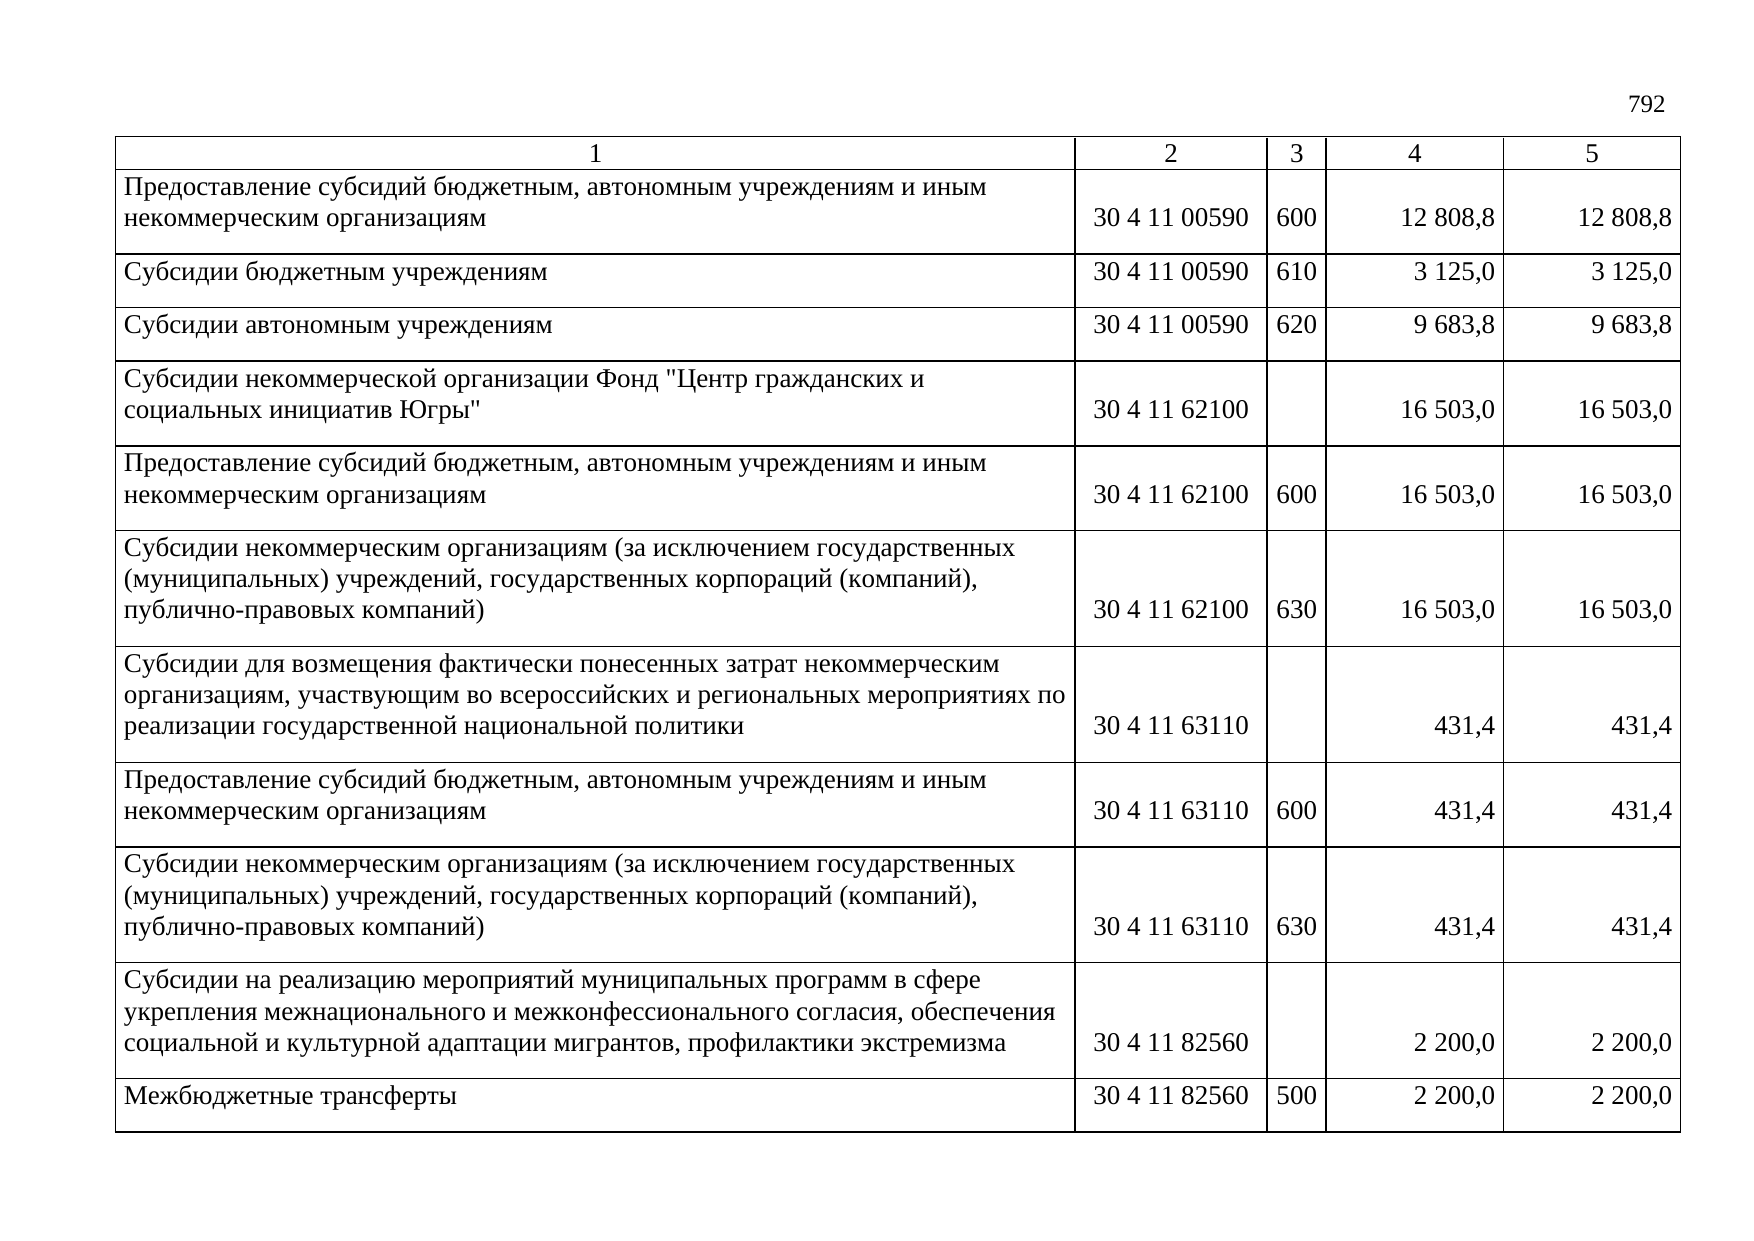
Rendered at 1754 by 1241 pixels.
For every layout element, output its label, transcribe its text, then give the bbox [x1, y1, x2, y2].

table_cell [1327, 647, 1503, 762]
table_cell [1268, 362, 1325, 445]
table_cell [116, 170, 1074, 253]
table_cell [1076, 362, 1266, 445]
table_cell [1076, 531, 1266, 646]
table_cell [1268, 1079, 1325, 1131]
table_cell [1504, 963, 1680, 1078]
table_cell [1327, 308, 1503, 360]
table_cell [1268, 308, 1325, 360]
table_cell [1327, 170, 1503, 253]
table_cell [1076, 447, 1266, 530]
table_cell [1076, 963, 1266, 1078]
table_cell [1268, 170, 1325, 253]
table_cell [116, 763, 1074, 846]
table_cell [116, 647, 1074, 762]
table_header 4 [1327, 137, 1503, 168]
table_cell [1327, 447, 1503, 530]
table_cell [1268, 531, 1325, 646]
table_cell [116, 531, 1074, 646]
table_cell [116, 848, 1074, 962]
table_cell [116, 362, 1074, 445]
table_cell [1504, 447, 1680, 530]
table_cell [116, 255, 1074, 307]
table_header 2 [1076, 137, 1267, 168]
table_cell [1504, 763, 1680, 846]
table_header 3 [1268, 137, 1326, 168]
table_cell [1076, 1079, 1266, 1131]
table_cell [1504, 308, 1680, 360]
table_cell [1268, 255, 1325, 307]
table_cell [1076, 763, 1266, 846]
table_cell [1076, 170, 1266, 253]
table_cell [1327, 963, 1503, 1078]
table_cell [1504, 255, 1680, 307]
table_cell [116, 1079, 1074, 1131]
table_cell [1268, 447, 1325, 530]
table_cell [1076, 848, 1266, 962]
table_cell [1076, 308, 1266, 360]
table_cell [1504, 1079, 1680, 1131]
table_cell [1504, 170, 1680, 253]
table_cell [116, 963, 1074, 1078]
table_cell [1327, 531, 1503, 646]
table_header 5 [1504, 137, 1680, 168]
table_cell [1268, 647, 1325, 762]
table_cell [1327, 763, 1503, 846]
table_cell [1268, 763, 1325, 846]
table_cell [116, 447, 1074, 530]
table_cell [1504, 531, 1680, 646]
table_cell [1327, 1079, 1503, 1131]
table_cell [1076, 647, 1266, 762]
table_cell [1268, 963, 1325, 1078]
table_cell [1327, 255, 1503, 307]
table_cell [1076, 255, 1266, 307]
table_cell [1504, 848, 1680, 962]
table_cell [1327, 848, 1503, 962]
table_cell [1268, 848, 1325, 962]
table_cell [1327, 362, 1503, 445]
table_header 1 [116, 137, 1075, 168]
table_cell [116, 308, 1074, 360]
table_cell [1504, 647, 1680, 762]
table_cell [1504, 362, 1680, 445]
